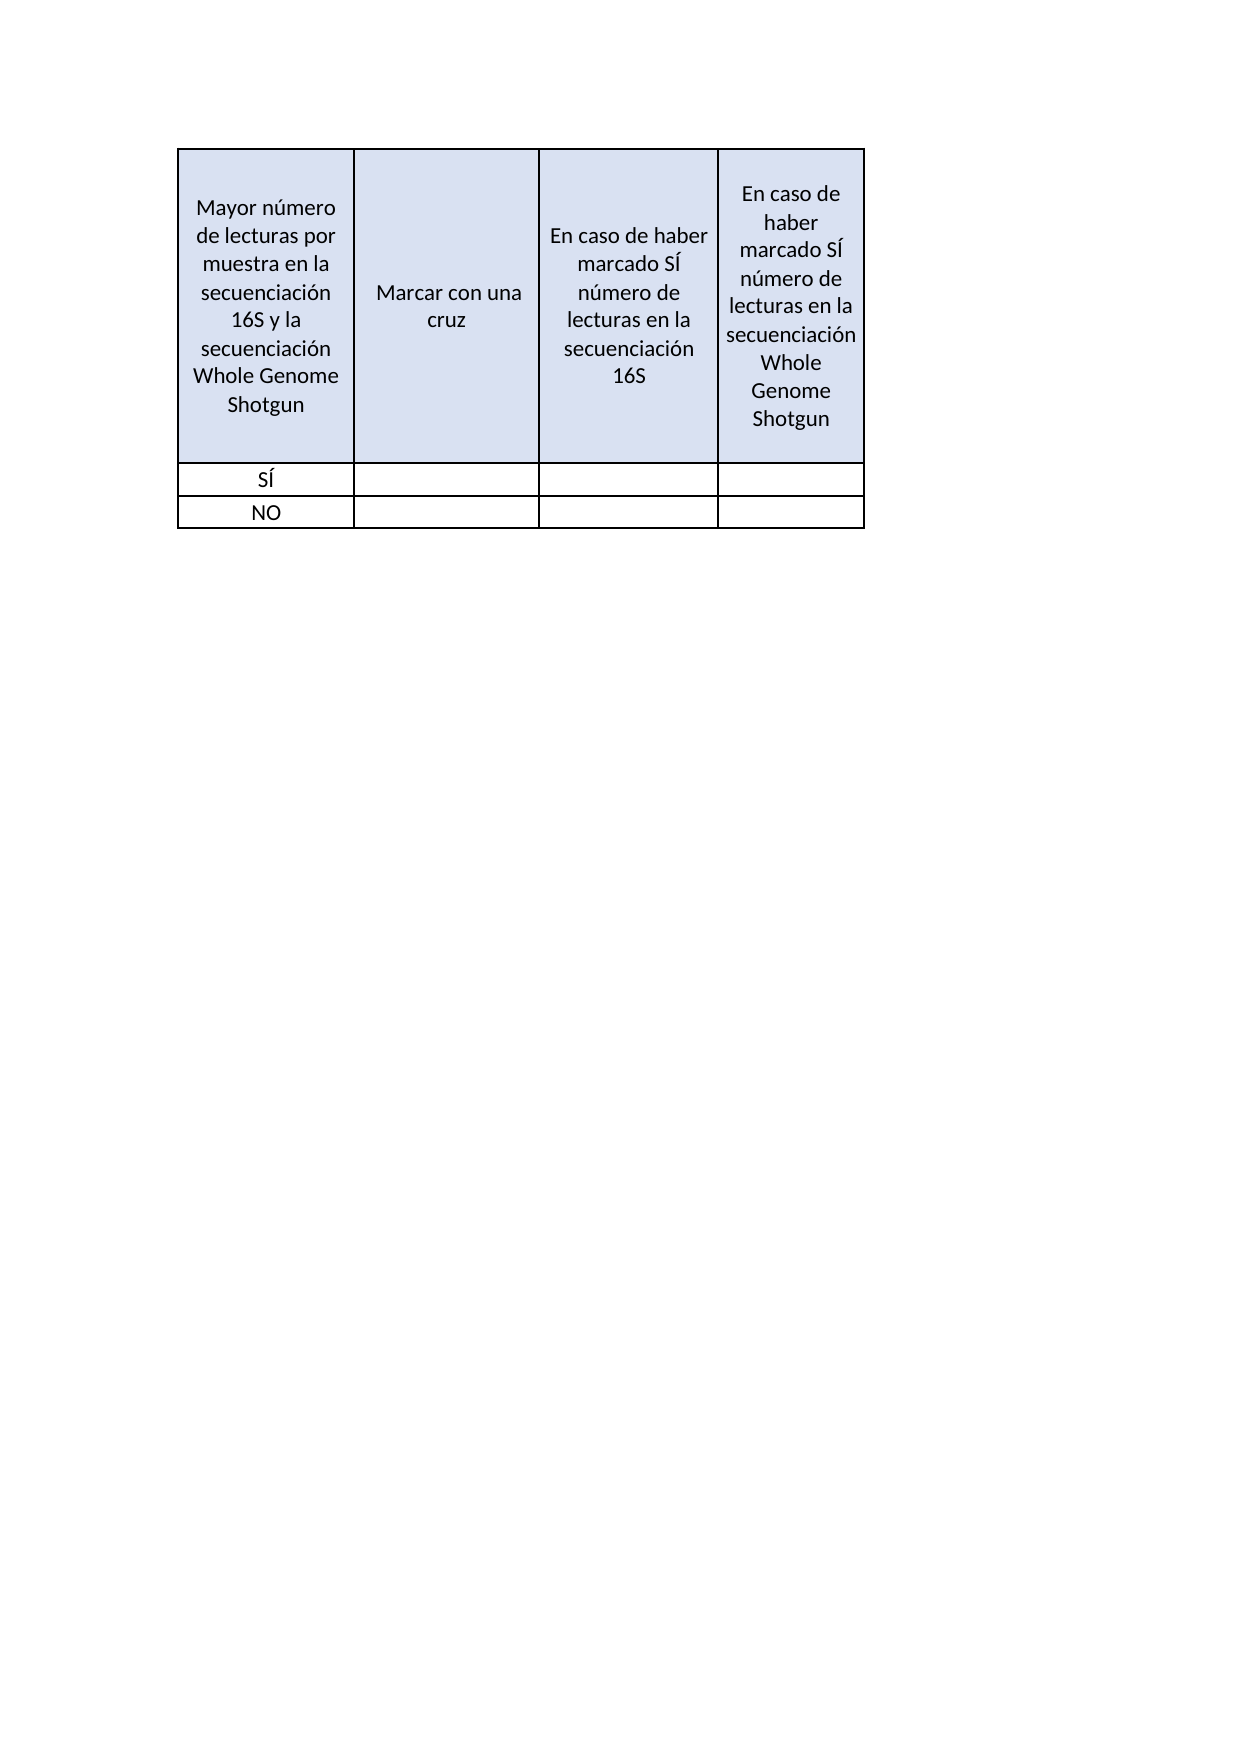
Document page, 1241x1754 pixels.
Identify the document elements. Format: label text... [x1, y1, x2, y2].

table_header En caso de haber marcado SÍ número de lecturas en la secuenciación 16S [540, 150, 717, 462]
table_cell [540, 464, 717, 494]
table_cell SÍ [179, 464, 353, 494]
table_cell [719, 497, 863, 527]
table_cell [719, 464, 863, 494]
table_header Marcar con una cruz [355, 150, 538, 462]
table_cell NO [179, 497, 353, 527]
table_cell [355, 464, 538, 494]
table_cell [540, 497, 717, 527]
table_header En caso de haber marcado SÍ número de lecturas en la secuenciación Whole Genome Shotgun [719, 150, 863, 462]
table_header Mayor número de lecturas por muestra en la secuenciación 16S y la secuenciación Whole Genome Shotgun [179, 150, 353, 462]
table_cell [355, 497, 538, 527]
